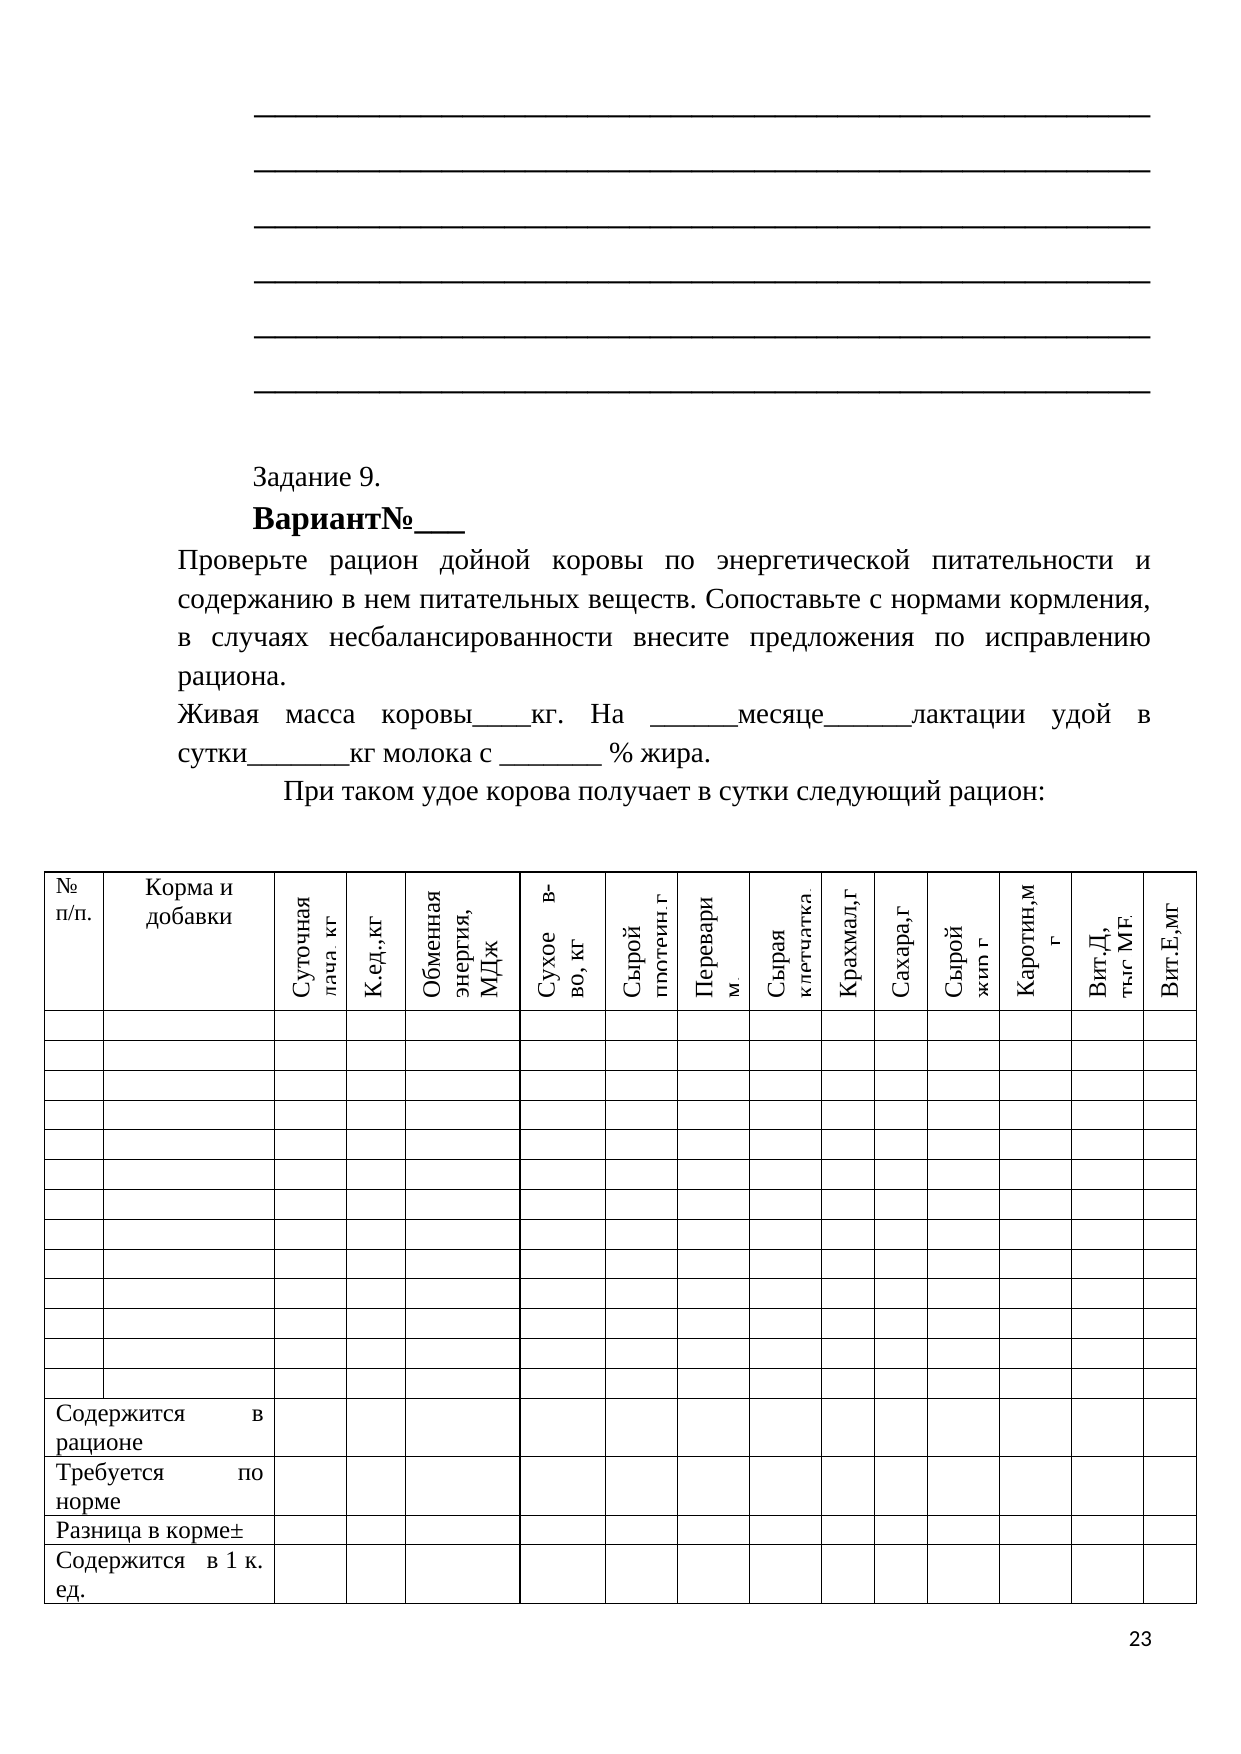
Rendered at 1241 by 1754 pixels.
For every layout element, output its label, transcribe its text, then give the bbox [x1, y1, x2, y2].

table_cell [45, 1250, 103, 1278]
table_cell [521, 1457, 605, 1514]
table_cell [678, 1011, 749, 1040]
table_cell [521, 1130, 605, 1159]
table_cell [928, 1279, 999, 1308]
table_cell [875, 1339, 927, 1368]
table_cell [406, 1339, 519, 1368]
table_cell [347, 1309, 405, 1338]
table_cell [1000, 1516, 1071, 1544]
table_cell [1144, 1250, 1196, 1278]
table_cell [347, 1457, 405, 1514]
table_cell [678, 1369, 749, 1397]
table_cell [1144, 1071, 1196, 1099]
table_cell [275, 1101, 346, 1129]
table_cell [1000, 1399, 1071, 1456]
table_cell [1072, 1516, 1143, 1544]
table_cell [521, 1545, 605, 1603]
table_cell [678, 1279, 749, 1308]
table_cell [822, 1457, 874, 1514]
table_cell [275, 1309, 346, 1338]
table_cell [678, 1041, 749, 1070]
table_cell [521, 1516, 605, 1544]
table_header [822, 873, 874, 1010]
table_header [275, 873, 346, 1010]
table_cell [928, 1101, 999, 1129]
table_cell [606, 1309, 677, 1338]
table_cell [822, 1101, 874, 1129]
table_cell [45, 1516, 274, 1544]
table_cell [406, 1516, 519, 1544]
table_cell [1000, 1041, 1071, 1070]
list Вариант№___ [252, 498, 1152, 536]
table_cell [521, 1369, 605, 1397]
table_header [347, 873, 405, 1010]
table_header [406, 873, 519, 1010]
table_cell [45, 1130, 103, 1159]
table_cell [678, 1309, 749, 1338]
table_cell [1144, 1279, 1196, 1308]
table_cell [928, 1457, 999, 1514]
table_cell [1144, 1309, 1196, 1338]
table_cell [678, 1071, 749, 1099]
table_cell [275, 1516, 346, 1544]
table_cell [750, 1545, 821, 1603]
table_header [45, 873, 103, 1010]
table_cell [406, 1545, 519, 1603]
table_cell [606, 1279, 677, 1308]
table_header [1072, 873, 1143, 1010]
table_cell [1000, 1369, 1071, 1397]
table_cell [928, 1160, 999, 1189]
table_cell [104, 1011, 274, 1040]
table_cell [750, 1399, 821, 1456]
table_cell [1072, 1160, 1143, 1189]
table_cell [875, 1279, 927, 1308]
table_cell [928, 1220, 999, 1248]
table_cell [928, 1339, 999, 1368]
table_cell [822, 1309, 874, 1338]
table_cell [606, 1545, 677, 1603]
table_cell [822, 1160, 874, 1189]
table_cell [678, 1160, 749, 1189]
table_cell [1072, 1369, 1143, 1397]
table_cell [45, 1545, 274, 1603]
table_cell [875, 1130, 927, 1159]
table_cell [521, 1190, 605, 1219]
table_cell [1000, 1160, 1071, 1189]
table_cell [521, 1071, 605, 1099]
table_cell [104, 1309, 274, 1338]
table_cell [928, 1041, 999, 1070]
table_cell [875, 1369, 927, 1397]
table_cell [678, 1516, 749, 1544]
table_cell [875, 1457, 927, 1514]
list Живая масса коровы____кг. На ______месяце______лактации удой в сутки_______кг молока с _______ % жира. [177, 696, 1152, 768]
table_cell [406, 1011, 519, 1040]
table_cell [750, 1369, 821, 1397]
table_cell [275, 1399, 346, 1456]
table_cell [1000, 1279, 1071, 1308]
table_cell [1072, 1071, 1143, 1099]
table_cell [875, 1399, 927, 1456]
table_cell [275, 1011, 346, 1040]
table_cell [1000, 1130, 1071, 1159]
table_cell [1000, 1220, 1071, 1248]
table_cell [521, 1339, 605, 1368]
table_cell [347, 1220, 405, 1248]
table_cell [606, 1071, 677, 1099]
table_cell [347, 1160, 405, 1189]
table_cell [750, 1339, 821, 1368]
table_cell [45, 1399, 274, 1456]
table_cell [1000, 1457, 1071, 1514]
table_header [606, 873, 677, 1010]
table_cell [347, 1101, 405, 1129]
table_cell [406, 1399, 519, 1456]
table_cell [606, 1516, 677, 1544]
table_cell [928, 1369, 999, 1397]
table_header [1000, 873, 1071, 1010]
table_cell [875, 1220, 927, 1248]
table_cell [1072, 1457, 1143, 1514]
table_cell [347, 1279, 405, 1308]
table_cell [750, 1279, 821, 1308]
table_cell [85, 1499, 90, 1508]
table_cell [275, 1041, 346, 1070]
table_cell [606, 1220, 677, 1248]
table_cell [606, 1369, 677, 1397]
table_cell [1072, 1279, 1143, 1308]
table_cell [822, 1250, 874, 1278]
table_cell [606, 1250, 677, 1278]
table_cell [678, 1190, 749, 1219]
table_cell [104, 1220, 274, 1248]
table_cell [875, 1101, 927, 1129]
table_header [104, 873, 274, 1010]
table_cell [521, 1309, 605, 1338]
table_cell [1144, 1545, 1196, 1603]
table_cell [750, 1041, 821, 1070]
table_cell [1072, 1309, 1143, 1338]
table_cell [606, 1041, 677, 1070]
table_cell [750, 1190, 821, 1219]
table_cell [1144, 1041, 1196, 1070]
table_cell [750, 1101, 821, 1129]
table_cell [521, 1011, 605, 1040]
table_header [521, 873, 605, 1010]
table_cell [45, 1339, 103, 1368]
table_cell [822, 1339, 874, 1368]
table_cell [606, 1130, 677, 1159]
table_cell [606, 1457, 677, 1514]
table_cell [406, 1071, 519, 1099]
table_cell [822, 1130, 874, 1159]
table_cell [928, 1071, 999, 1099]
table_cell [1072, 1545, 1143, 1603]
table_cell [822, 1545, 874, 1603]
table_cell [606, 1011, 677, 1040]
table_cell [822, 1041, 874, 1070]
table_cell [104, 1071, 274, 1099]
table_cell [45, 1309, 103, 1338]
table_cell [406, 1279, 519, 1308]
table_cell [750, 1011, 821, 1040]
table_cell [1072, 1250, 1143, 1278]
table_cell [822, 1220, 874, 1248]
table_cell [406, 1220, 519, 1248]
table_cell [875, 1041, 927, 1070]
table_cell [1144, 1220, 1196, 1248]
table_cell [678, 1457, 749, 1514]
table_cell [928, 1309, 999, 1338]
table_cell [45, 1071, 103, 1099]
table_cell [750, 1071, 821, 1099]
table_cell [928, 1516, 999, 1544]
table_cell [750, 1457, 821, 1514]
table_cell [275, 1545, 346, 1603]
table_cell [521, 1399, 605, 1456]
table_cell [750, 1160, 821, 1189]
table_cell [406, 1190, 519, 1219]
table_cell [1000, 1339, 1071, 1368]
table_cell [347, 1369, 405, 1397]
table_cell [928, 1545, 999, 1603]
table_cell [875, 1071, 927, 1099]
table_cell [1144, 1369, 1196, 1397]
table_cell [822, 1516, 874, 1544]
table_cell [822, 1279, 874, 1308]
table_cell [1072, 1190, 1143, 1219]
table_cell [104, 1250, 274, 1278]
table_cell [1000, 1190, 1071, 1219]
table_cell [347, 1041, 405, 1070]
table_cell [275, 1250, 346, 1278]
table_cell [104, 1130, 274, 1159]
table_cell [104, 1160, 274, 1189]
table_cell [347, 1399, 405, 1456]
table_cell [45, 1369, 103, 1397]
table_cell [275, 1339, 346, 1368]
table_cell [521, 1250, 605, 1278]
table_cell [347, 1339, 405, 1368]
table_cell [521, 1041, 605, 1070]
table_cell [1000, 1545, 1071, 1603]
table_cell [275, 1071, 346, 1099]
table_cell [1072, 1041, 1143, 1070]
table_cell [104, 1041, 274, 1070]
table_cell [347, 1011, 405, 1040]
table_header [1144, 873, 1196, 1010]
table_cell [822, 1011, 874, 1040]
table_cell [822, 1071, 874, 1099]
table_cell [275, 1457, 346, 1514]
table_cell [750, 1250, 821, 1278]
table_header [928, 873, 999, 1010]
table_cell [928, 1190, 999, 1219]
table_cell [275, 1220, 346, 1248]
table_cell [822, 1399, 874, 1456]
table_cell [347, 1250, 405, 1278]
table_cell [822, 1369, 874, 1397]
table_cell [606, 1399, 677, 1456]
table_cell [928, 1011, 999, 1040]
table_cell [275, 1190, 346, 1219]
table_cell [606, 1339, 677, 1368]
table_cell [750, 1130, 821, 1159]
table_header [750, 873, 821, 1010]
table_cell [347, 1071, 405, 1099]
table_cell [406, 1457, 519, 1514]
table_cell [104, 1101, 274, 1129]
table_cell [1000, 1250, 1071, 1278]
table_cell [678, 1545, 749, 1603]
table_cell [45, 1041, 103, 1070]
list Задание 9. [252, 459, 1152, 493]
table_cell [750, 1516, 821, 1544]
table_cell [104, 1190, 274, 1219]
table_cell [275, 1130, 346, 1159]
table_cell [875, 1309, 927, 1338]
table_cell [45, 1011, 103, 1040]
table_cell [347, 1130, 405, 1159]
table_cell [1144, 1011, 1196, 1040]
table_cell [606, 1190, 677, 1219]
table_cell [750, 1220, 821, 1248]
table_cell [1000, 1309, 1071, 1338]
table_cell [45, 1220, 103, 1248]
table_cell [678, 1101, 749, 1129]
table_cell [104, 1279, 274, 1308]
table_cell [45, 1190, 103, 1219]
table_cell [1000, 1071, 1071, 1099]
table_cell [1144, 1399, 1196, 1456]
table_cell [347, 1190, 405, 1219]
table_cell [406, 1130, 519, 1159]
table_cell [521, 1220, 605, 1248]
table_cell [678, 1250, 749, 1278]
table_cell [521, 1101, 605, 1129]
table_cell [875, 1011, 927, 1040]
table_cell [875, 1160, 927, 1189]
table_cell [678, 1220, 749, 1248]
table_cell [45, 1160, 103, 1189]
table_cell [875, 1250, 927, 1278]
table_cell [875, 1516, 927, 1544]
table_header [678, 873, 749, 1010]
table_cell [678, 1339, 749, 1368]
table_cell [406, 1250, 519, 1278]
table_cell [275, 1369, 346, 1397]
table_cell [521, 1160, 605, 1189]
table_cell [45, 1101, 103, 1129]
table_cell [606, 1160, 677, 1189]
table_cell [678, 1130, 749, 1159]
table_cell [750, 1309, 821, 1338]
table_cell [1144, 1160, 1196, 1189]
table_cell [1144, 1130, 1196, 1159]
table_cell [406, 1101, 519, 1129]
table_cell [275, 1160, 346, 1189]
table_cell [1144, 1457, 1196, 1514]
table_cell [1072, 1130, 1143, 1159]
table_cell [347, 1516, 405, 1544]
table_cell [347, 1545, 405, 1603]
list При таком удое корова получает в сутки следующий рацион: [177, 773, 1152, 807]
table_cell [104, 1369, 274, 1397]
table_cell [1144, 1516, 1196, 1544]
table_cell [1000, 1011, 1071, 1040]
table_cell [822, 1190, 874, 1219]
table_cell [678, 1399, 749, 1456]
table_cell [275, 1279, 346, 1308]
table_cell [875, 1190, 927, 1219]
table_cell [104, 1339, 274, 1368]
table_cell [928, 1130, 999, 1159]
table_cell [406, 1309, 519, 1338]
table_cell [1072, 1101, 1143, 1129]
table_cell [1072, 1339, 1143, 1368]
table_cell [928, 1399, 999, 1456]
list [252, 74, 1152, 397]
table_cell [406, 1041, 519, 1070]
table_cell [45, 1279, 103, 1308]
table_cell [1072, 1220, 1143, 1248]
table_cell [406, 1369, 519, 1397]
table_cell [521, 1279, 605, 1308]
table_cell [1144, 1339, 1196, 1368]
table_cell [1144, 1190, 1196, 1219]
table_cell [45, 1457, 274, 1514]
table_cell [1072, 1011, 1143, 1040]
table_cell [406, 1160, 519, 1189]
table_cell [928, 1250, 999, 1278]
list Проверьте рацион дойной коровы по энергетической питательности и содержанию в нем питательных веществ. Сопоставьте с нормами кормления, в случаях несбалансированности внесите предложения по исправлению рациона. [177, 542, 1152, 691]
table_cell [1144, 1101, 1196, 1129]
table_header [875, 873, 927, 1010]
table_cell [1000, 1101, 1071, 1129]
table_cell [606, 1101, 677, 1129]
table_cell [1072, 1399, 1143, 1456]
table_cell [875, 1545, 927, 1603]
